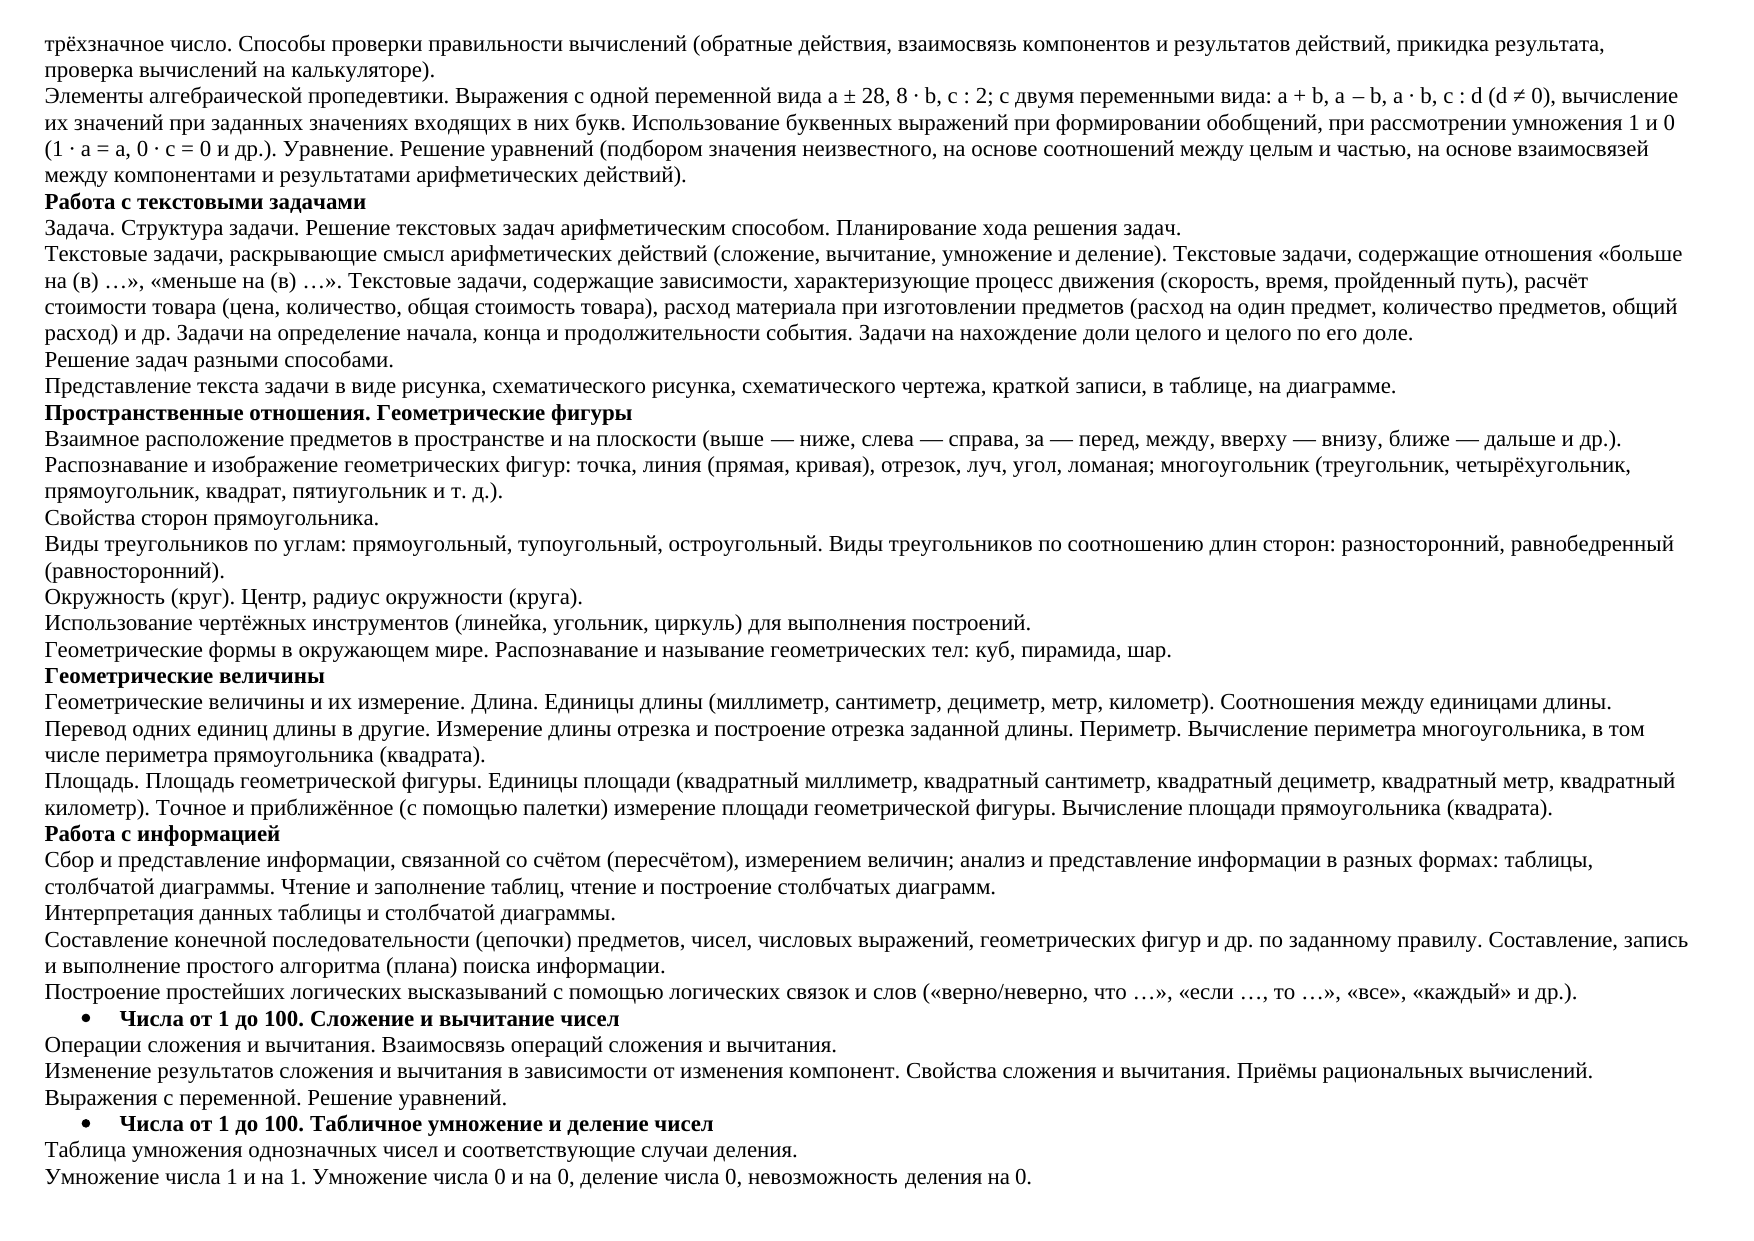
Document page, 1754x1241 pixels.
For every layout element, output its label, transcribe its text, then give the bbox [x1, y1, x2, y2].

text Окружность (круг). Центр, радиус окружности (круга). [44, 583, 1698, 609]
text Составление конечной последовательности (цепочки) предметов, чисел, числовых выражений, геометрических фигур и др. по заданному правилу. Составление, запись и выполнение простого алгоритма (плана) поиска информации. [44, 926, 1698, 978]
text Распознавание и изображение геометрических фигур: точка, линия (прямая, кривая), отрезок, луч, угол, ломаная; многоугольник (треугольник, четырёхугольник, прямоугольник, квадрат, пятиугольник и т. д.). [44, 451, 1698, 504]
text Изменение результатов сложения и вычитания в зависимости от изменения компонент. Свойства сложения и вычитания. Приёмы рациональных вычислений. Выражения с переменной. Решение уравнений. [44, 1057, 1698, 1110]
text Решение задач разными способами. [44, 346, 1698, 372]
list Числа от 1 до 100. Сложение и вычитание чисел [82, 1005, 1698, 1031]
text Умножение числа 1 и на 1. Умножение числа 0 и на 0, деление числа 0, невозможность деления на 0. [44, 1163, 1698, 1189]
text Таблица умножения однозначных чисел и соответствующие случаи деления. [44, 1136, 1698, 1163]
text Элементы алгебраической пропедевтики. Выражения с одной переменной вида a ± 28, 8 ∙ b, c : 2; с двумя переменными вида: a + b, а – b, a ∙ b, c : d (d ≠ 0), вычисление их значений при заданных значениях входящих в них букв. Использование буквенных выражений при формировании обобщений, при рассмотрении умножения 1 и 0 (1 ∙ а = а, 0 ∙ с = 0 и др.). Уравнение. Решение уравнений (подбором значения неизвестного, на основе соотношений между целым и частью, на основе взаимосвязей между компонентами и результатами арифметических действий). [44, 82, 1698, 188]
text Интерпретация данных таблицы и столбчатой диаграммы. [44, 899, 1698, 926]
text Использование чертёжных инструментов (линейка, угольник, циркуль) для выполнения построений. [44, 609, 1698, 636]
text Сбор и представление информации, связанной со счётом (пересчётом), измерением величин; анализ и представление информации в разных формах: таблицы, столбчатой диаграммы. Чтение и заполнение таблиц, чтение и построение столбчатых диаграмм. [44, 847, 1698, 899]
text Геометрические величины [44, 662, 1698, 688]
text Геометрические величины и их измерение. Длина. Единицы длины (миллиметр, сантиметр, дециметр, метр, километр). Соотношения между единицами длины. Перевод одних единиц длины в другие. Измерение длины отрезка и построение отрезка заданной длины. Периметр. Вычисление периметра многоугольника, в том числе периметра прямоугольника (квадрата). [44, 688, 1698, 767]
text Работа с информацией [44, 820, 1698, 847]
text Площадь. Площадь геометрической фигуры. Единицы площади (квадратный миллиметр, квадратный сантиметр, квадратный дециметр, квадратный метр, квадратный километр). Точное и приближённое (с помощью палетки) измерение площади геометрической фигуры. Вычисление площади прямоугольника (квадрата). [44, 767, 1698, 820]
text Текстовые задачи, раскрывающие смысл арифметических действий (сложение, вычитание, умножение и деление). Текстовые задачи, содержащие отношения «больше на (в) …», «меньше на (в) …». Текстовые задачи, содержащие зависимости, характеризующие процесс движения (скорость, время, пройденный путь), расчёт стоимости товара (цена, количество, общая стоимость товара), расход материала при изготовлении предметов (расход на один предмет, количество предметов, общий расход) и др. Задачи на определение начала, конца и продолжительности события. Задачи на нахождение доли целого и целого по его доле. [44, 240, 1698, 346]
text Виды треугольников по углам: прямоугольный, тупоугольный, остроугольный. Виды треугольников по соотношению длин сторон: разносторонний, равнобедренный (равносторонний). [44, 530, 1698, 583]
text Задача. Структура задачи. Решение текстовых задач арифметическим способом. Планирование хода решения задач. [44, 214, 1698, 240]
list Числа от 1 до 100. Табличное умножение и деление чисел [82, 1110, 1698, 1136]
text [44, 29, 1698, 82]
text Взаимное расположение предметов в пространстве и на плоскости (выше — ниже, слева — справа, за — перед, между, вверху — внизу, ближе — дальше и др.). [44, 425, 1698, 451]
text Построение простейших логических высказываний с помощью логических связок и слов («верно/неверно, что …», «если …, то …», «все», «каждый» и др.). [44, 978, 1698, 1005]
text Представление текста задачи в виде рисунка, схематического рисунка, схематического чертежа, краткой записи, в таблице, на диаграмме. [44, 372, 1698, 398]
text Геометрические формы в окружающем мире. Распознавание и называние геометрических тел: куб, пирамида, шар. [44, 636, 1698, 662]
text Свойства сторон прямоугольника. [44, 504, 1698, 530]
text Операции сложения и вычитания. Взаимосвязь операций сложения и вычитания. [44, 1031, 1698, 1057]
text Пространственные отношения. Геометрические фигуры [44, 398, 1698, 425]
text Работа с текстовыми задачами [44, 188, 1698, 214]
